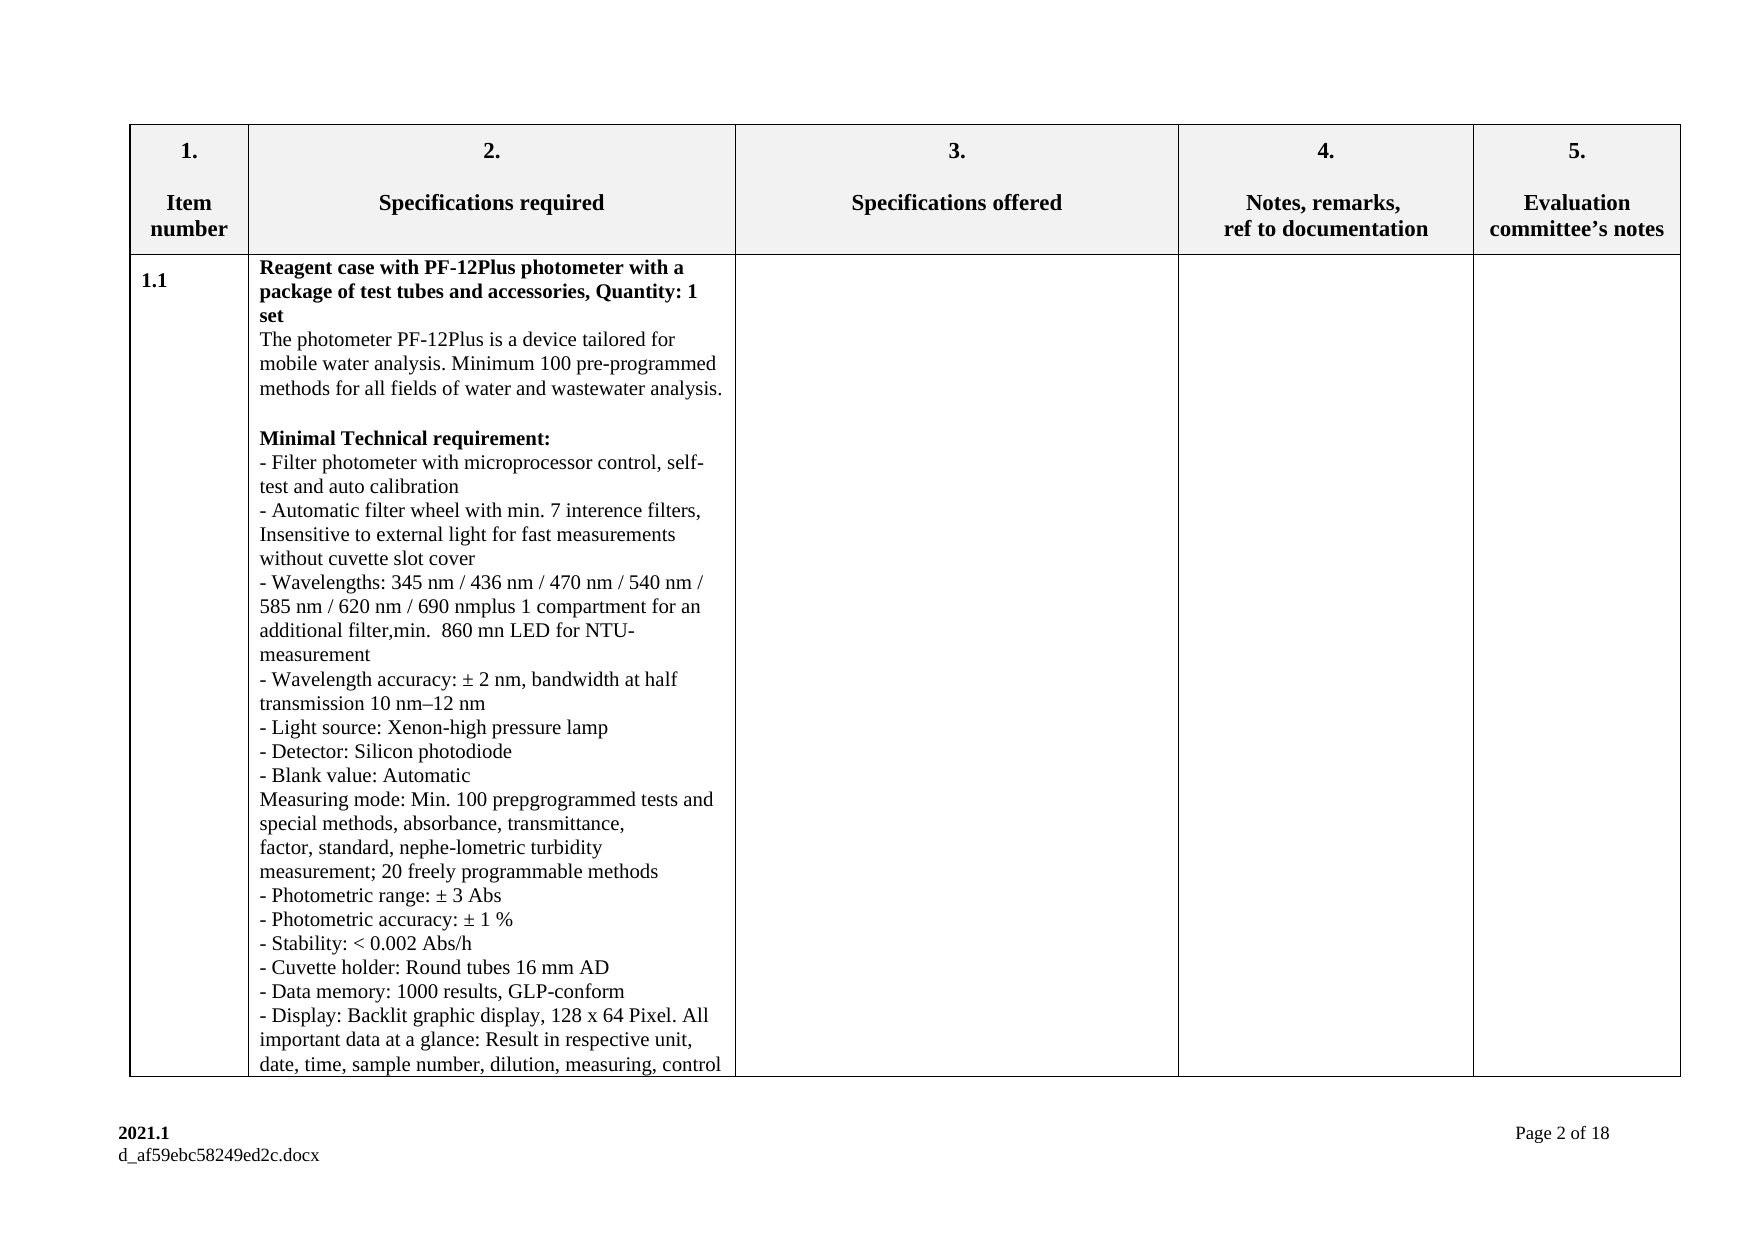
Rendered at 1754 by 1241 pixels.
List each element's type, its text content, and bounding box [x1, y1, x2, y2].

table_header 5. Evaluation committee’s notes [1474, 125, 1680, 254]
table_header 1. Item number [131, 125, 248, 254]
table_header 2. Specifications required [249, 125, 735, 254]
table_cell 1.1 [131, 255, 248, 1076]
table_cell [736, 255, 1178, 1076]
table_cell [249, 255, 735, 1076]
table_cell [1179, 255, 1473, 1076]
table_cell [1474, 255, 1680, 1076]
table_header 4. Notes, remarks, ref to documentation [1179, 125, 1473, 254]
table_header 3. Specifications offered [736, 125, 1178, 254]
